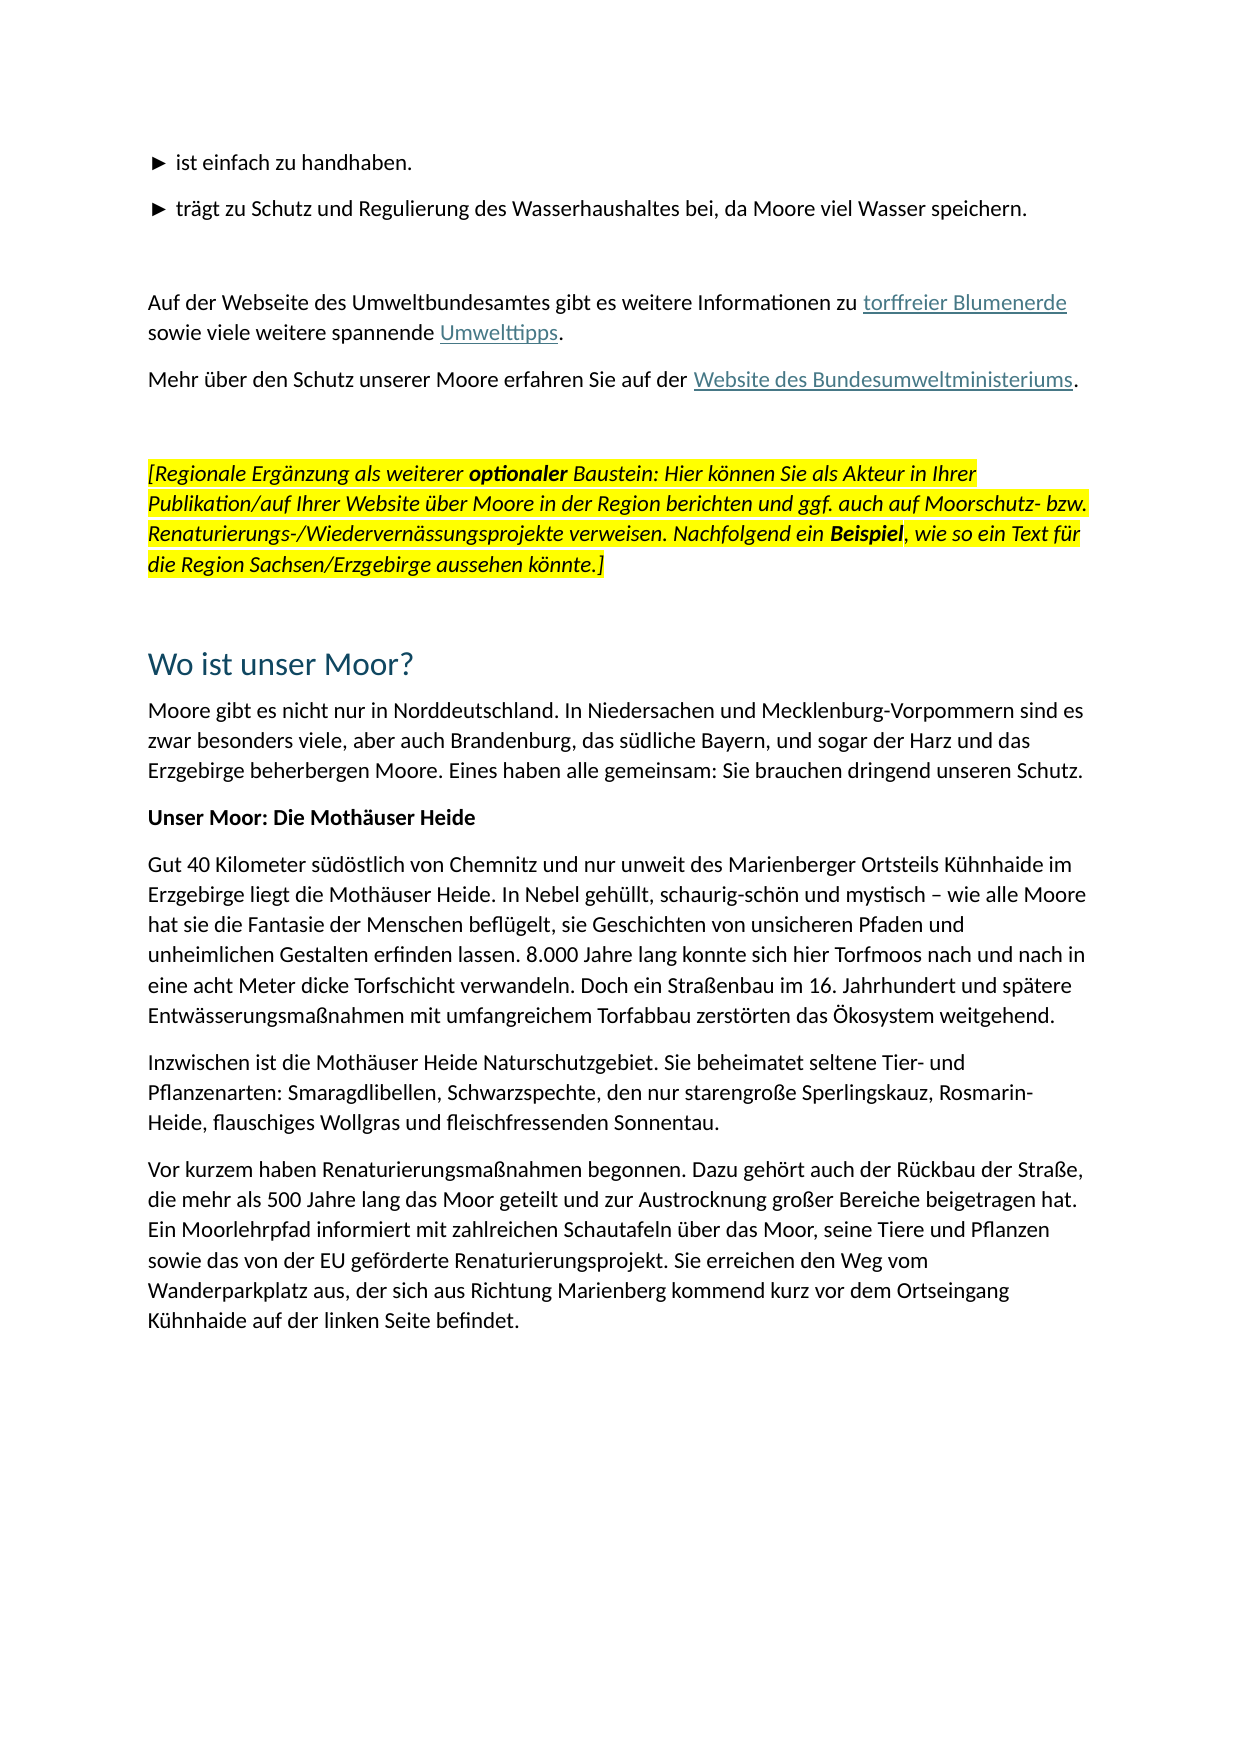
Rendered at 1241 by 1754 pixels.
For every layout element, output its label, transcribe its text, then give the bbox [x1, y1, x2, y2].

text [Regionale Ergänzung als weiterer optionaler Baustein: Hier können Sie als Akteur in Ihrer Publikation/auf Ihrer Website über Moore in der Region berichten und ggf. auch auf Moorschutz- bzw. Renaturierungs-/Wiedervernässungsprojekte verweisen. Nachfolgend ein Beispiel, wie so ein Text für die Region Sachsen/Erzgebirge aussehen könnte.] [148, 459, 1093, 578]
text Vor kurzem haben Renaturierungsmaßnahmen begonnen. Dazu gehört auch der Rückbau der Straße, die mehr als 500 Jahre lang das Moor geteilt und zur Austrocknung großer Bereiche beigetragen hat. Ein Moorlehrpfad informiert mit zahlreichen Schautafeln über das Moor, seine Tiere und Pflanzen sowie das von der EU geförderte Renaturierungsprojekt. Sie erreichen den Weg vom Wanderparkplatz aus, der sich aus Richtung Marienberg kommend kurz vor dem Ortseingang Kühnhaide auf der linken Seite befindet. [148, 1155, 1093, 1334]
text ► ist einfach zu handhaben. [148, 148, 1093, 176]
subtitle Wo ist unser Moor? [148, 643, 1093, 684]
text Inzwischen ist die Mothäuser Heide Naturschutzgebiet. Sie beheimatet seltene Tier- und Pflanzenarten: Smaragdlibellen, Schwarzspechte, den nur starengroße Sperlingskauz, Rosmarin-Heide, flauschiges Wollgras und fleischfressenden Sonnentau. [148, 1048, 1093, 1136]
text Mehr über den Schutz unserer Moore erfahren Sie auf der Website des Bundesumweltministeriums. [148, 365, 1093, 393]
text Gut 40 Kilometer südöstlich von Chemnitz und nur unweit des Marienberger Ortsteils Kühnhaide im Erzgebirge liegt die Mothäuser Heide. In Nebel gehüllt, schaurig-schön und mystisch – wie alle Moore hat sie die Fantasie der Menschen beflügelt, sie Geschichten von unsicheren Pfaden und unheimlichen Gestalten erfinden lassen. 8.000 Jahre lang konnte sich hier Torfmoos nach und nach in eine acht Meter dicke Torfschicht verwandeln. Doch ein Straßenbau im 16. Jahrhundert und spätere Entwässerungsmaßnahmen mit umfangreichem Torfabbau zerstörten das Ökosystem weitgehend. [148, 850, 1093, 1029]
text Unser Moor: Die Mothäuser Heide [148, 803, 1093, 831]
text Moore gibt es nicht nur in Norddeutschland. In Niedersachen und Mecklenburg-Vorpommern sind es zwar besonders viele, aber auch Brandenburg, das südliche Bayern, und sogar der Harz und das Erzgebirge beherbergen Moore. Eines haben alle gemeinsam: Sie brauchen dringend unseren Schutz. [148, 696, 1093, 784]
text ► trägt zu Schutz und Regulierung des Wasserhaushaltes bei, da Moore viel Wasser speichern. [148, 194, 1093, 222]
text Auf der Webseite des Umweltbundesamtes gibt es weitere Informationen zu torffreier Blumenerde sowie viele weitere spannende Umwelttipps. [148, 288, 1093, 346]
